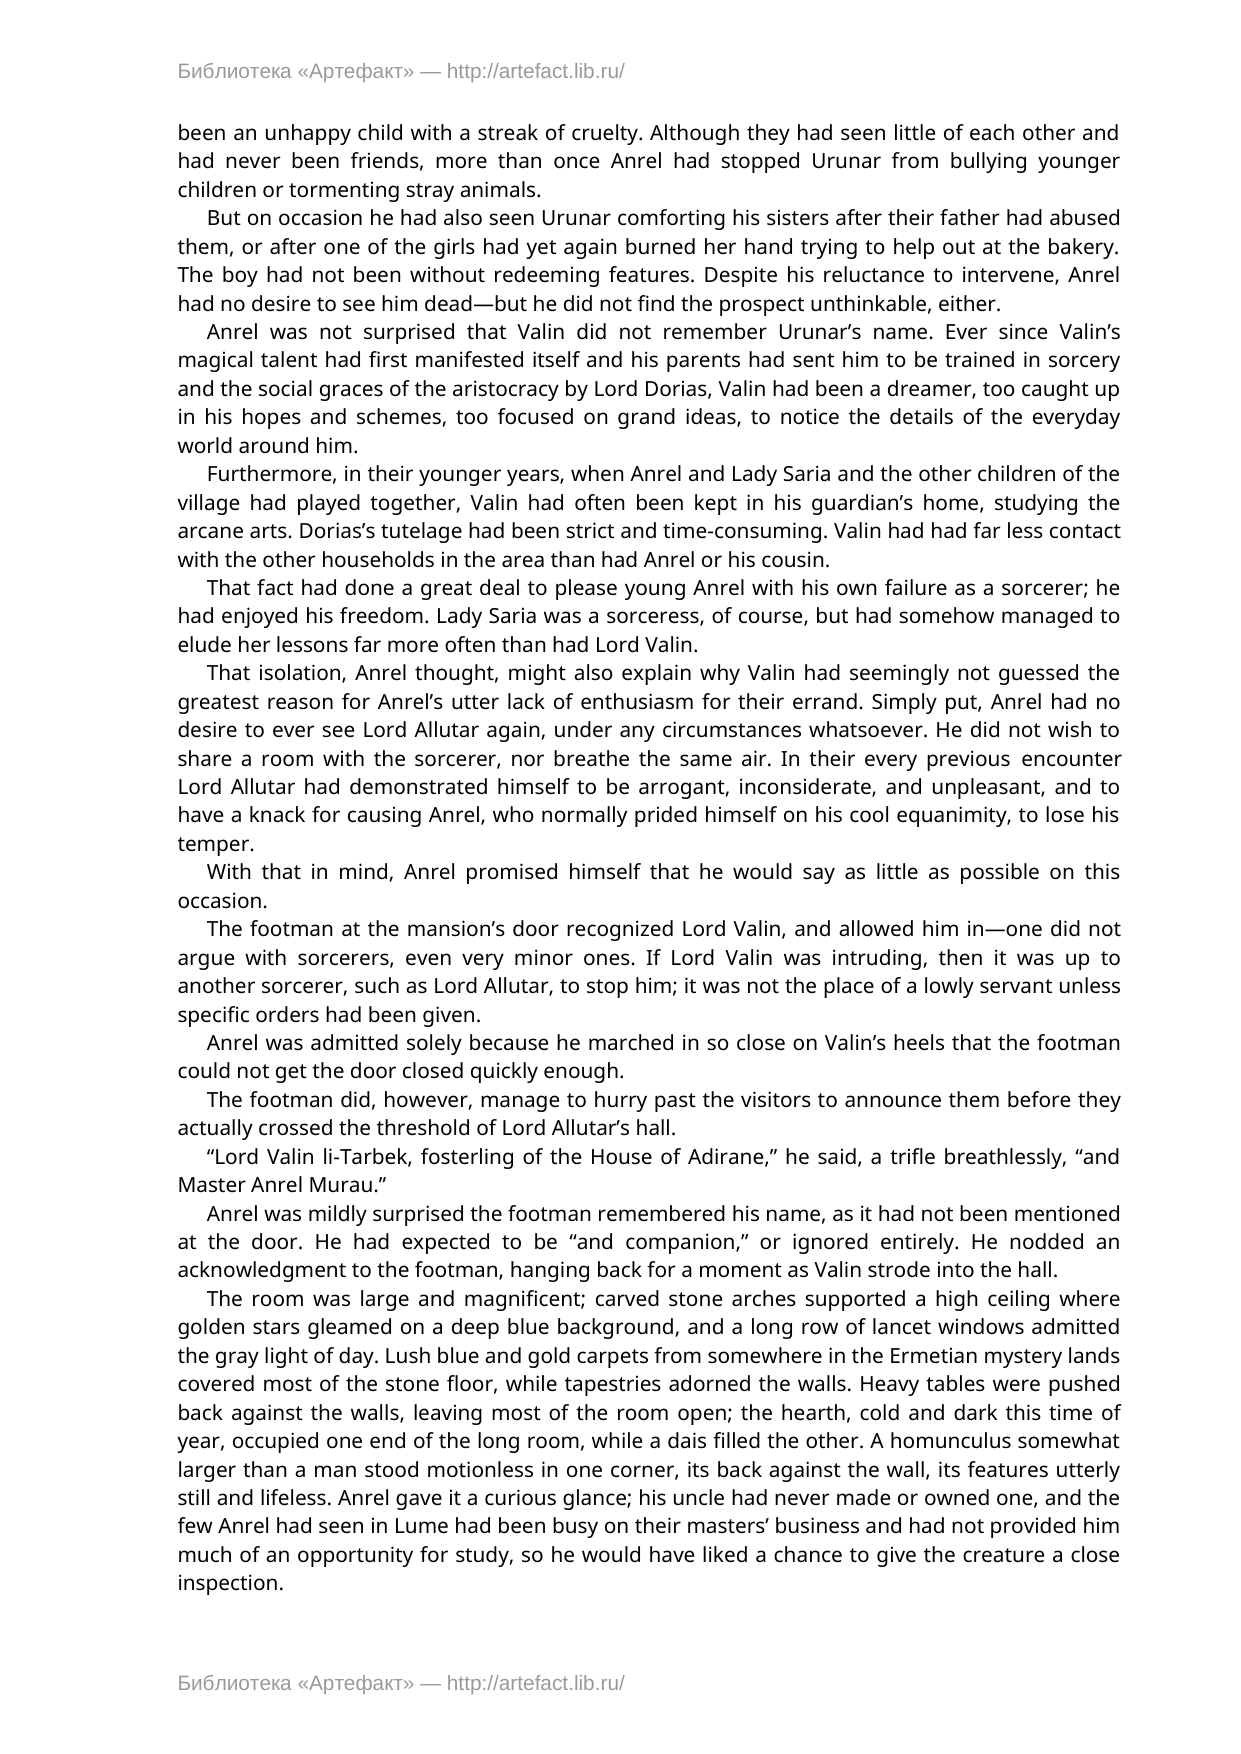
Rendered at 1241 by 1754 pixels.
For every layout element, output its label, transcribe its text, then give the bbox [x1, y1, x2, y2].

text The footman at the mansion’s door recognized Lord Valin, and allowed him in—one did not argue with sorcerers, even very minor ones. If Lord Valin was intruding, then it was up to another sorcerer, such as Lord Allutar, to stop him; it was not the place of a lowly servant unless specific orders had been given. [177, 914, 1122, 1028]
text That fact had done a great deal to please young Anrel with his own failure as a sorcerer; he had enjoyed his freedom. Lady Saria was a sorceress, of course, but had somehow managed to elude her lessons far more often than had Lord Valin. [177, 573, 1122, 658]
text With that in mind, Anrel promised himself that he would say as little as possible on this occasion. [177, 857, 1122, 914]
text But on occasion he had also seen Urunar comforting his sisters after their father had abused them, or after one of the girls had yet again burned her hand trying to help out at the bakery. The boy had not been without redeeming features. Despite his reluctance to intervene, Anrel had no desire to see him dead—but he did not find the prospect unthinkable, either. [177, 203, 1122, 317]
text The footman did, however, manage to hurry past the visitors to announce them before they actually crossed the threshold of Lord Allutar’s hall. [177, 1085, 1122, 1142]
text Anrel was admitted solely because he marched in so close on Valin’s heels that the footman could not get the door closed quickly enough. [177, 1028, 1122, 1085]
text That isolation, Anrel thought, might also explain why Valin had seemingly not guessed the greatest reason for Anrel’s utter lack of enthusiasm for their errand. Simply put, Anrel had no desire to ever see Lord Allutar again, under any circumstances whatsoever. He did not wish to share a room with the sorcerer, nor breathe the same air. In their every previous encounter Lord Allutar had demonstrated himself to be arrogant, inconsiderate, and unpleasant, and to have a knack for causing Anrel, who normally prided himself on his cool equanimity, to lose his temper. [177, 658, 1122, 857]
text “Lord Valin li-Tarbek, fosterling of the House of Adirane,” he said, a trifle breathlessly, “and Master Anrel Murau.” [177, 1142, 1122, 1199]
text Furthermore, in their younger years, when Anrel and Lady Saria and the other children of the village had played together, Valin had often been kept in his guardian’s home, studying the arcane arts. Dorias’s tutelage had been strict and time-consuming. Valin had had far less contact with the other households in the area than had Anrel or his cousin. [177, 459, 1122, 573]
text The room was large and magnificent; carved stone arches supported a high ceiling where golden stars gleamed on a deep blue background, and a long row of lancet windows admitted the gray light of day. Lush blue and gold carpets from somewhere in the Ermetian mystery lands covered most of the stone floor, while tapestries adorned the walls. Heavy tables were pushed back against the walls, leaving most of the room open; the hearth, cold and dark this time of year, occupied one end of the long room, while a dais filled the other. A homunculus somewhat larger than a man stood motionless in one corner, its back against the wall, its features utterly still and lifeless. Anrel gave it a curious glance; his uncle had never made or owned one, and the few Anrel had seen in Lume had been busy on their masters’ business and had not provided him much of an opportunity for study, so he would have liked a chance to give the creature a close inspection. [177, 1284, 1122, 1597]
text Anrel was mildly surprised the footman remembered his name, as it had not been mentioned at the door. He had expected to be “and companion,” or ignored entirely. He nodded an acknowledgment to the footman, hanging back for a moment as Valin strode into the hall. [177, 1199, 1122, 1284]
text Anrel was not surprised that Valin did not remember Urunar’s name. Ever since Valin’s magical talent had first manifested itself and his parents had sent him to be trained in sorcery and the social graces of the aristocracy by Lord Dorias, Valin had been a dreamer, too caught up in his hopes and schemes, too focused on grand ideas, to notice the details of the everyday world around him. [177, 317, 1122, 459]
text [177, 118, 1122, 203]
